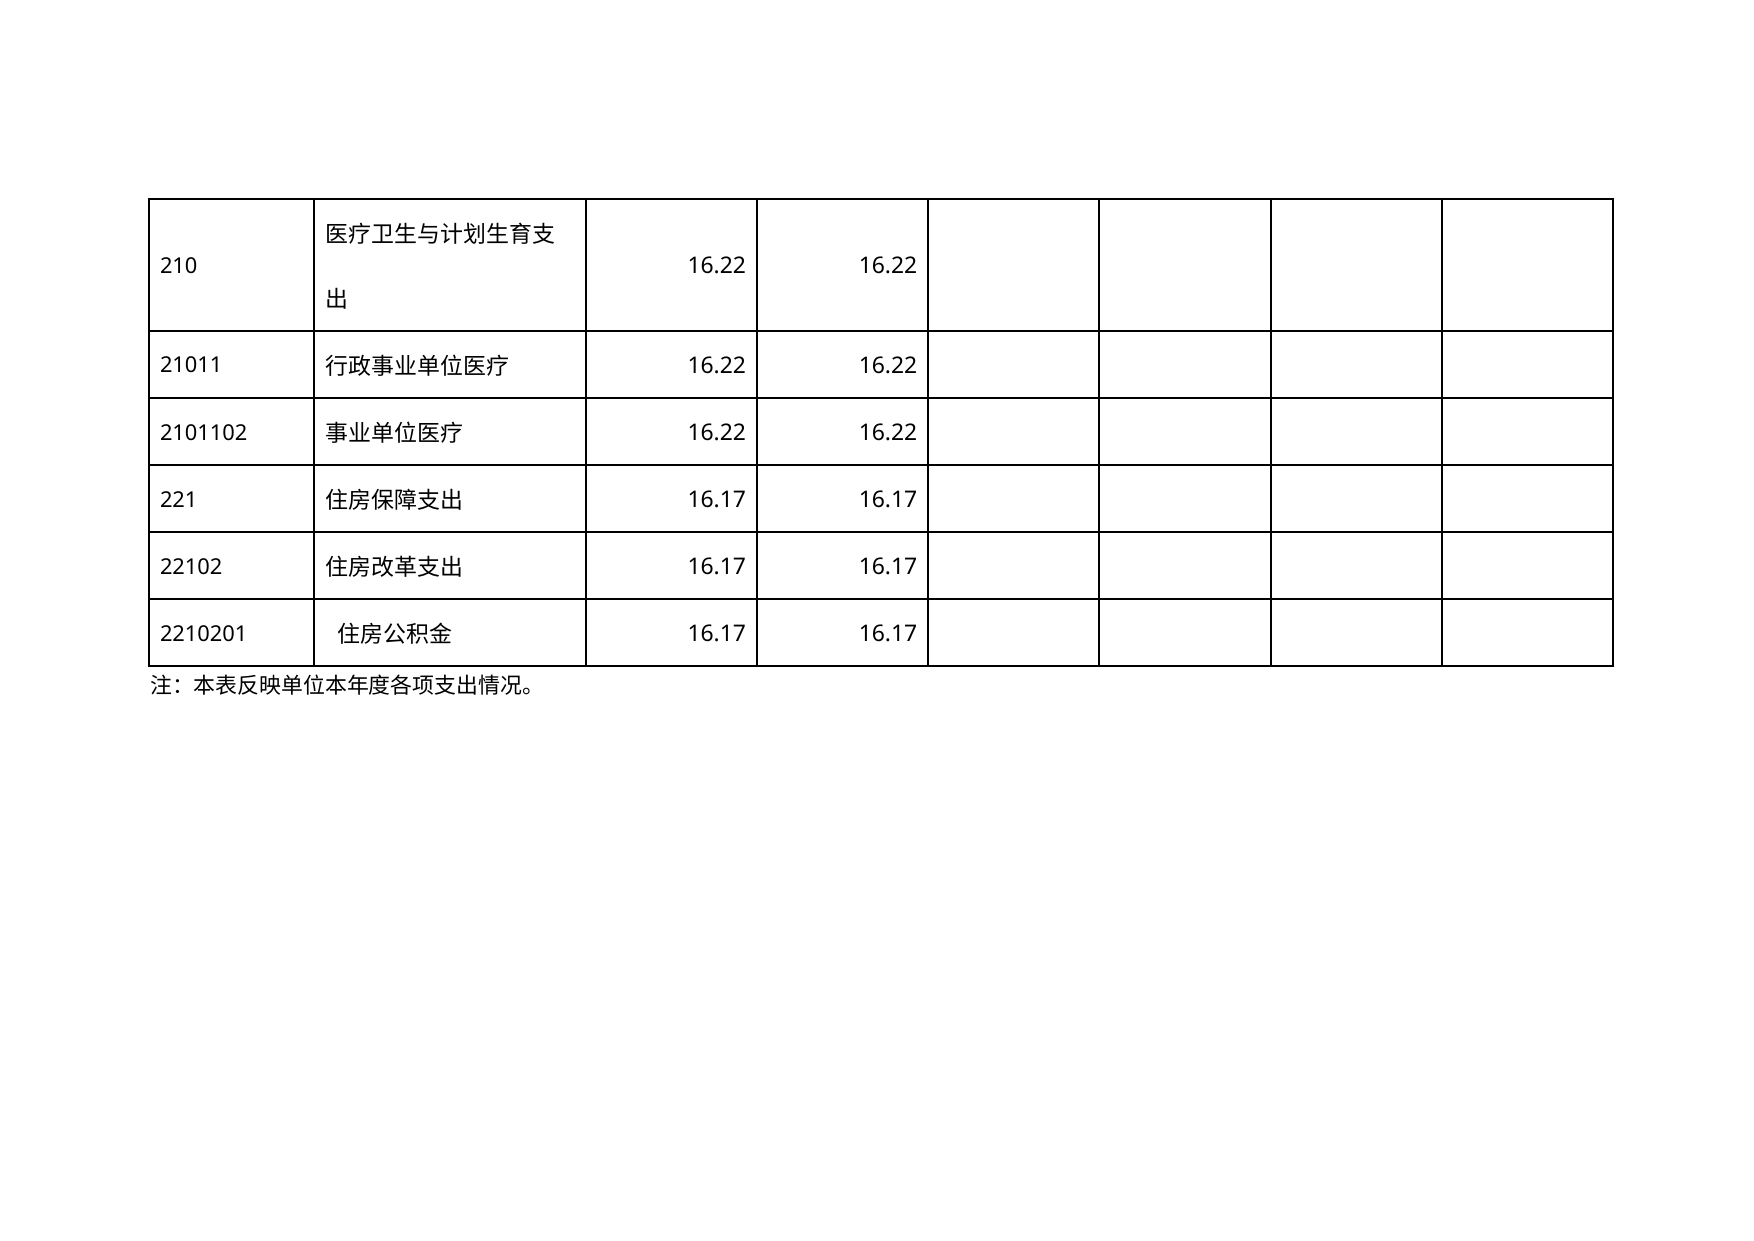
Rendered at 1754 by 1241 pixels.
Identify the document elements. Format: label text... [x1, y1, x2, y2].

table_cell [1100, 332, 1270, 397]
table_cell [1443, 466, 1612, 531]
text 注：本表反映单位本年度各项支出情况。 [150, 667, 1604, 700]
table_cell [1100, 533, 1270, 598]
table_cell [1443, 332, 1612, 397]
table_cell 16.22 [758, 332, 927, 397]
table_cell [1100, 466, 1270, 531]
table_cell 住房改革支出 [315, 533, 585, 598]
table_cell [929, 533, 1098, 598]
table_cell 16.17 [587, 600, 756, 665]
table_cell [1272, 332, 1441, 397]
table_cell [1100, 600, 1270, 665]
table_cell [929, 200, 1098, 330]
table_cell 住房公积金 [315, 600, 585, 665]
table_cell 21011 [150, 332, 313, 397]
table_cell 221 [150, 466, 313, 531]
table_cell 16.17 [587, 466, 756, 531]
table_cell 医疗卫生与计划生育支出 [315, 200, 585, 330]
table_cell [929, 332, 1098, 397]
table_cell [1100, 200, 1270, 330]
table_cell 22102 [150, 533, 313, 598]
table_cell [929, 399, 1098, 464]
table_cell 2210201 [150, 600, 313, 665]
table_cell 16.17 [758, 533, 927, 598]
table_cell [1272, 533, 1441, 598]
table_cell [1100, 399, 1270, 464]
table_cell [1443, 533, 1612, 598]
table_cell 16.17 [587, 533, 756, 598]
table_cell 16.22 [587, 399, 756, 464]
table_cell [1272, 600, 1441, 665]
table_cell [1272, 466, 1441, 531]
table_cell 16.17 [758, 466, 927, 531]
table_cell [1443, 600, 1612, 665]
table_cell [1272, 200, 1441, 330]
table_cell 事业单位医疗 [315, 399, 585, 464]
table_cell 16.17 [758, 600, 927, 665]
table_cell [929, 466, 1098, 531]
table_cell 210 [150, 200, 313, 330]
table_cell 16.22 [587, 332, 756, 397]
table_cell 16.22 [758, 399, 927, 464]
table_cell 16.22 [587, 200, 756, 330]
table_cell [1443, 399, 1612, 464]
table_cell [1272, 399, 1441, 464]
table_cell 2101102 [150, 399, 313, 464]
table_cell 行政事业单位医疗 [315, 332, 585, 397]
table_cell 16.22 [758, 200, 927, 330]
table_cell [929, 600, 1098, 665]
table_cell [1443, 200, 1612, 330]
table_cell 住房保障支出 [315, 466, 585, 531]
